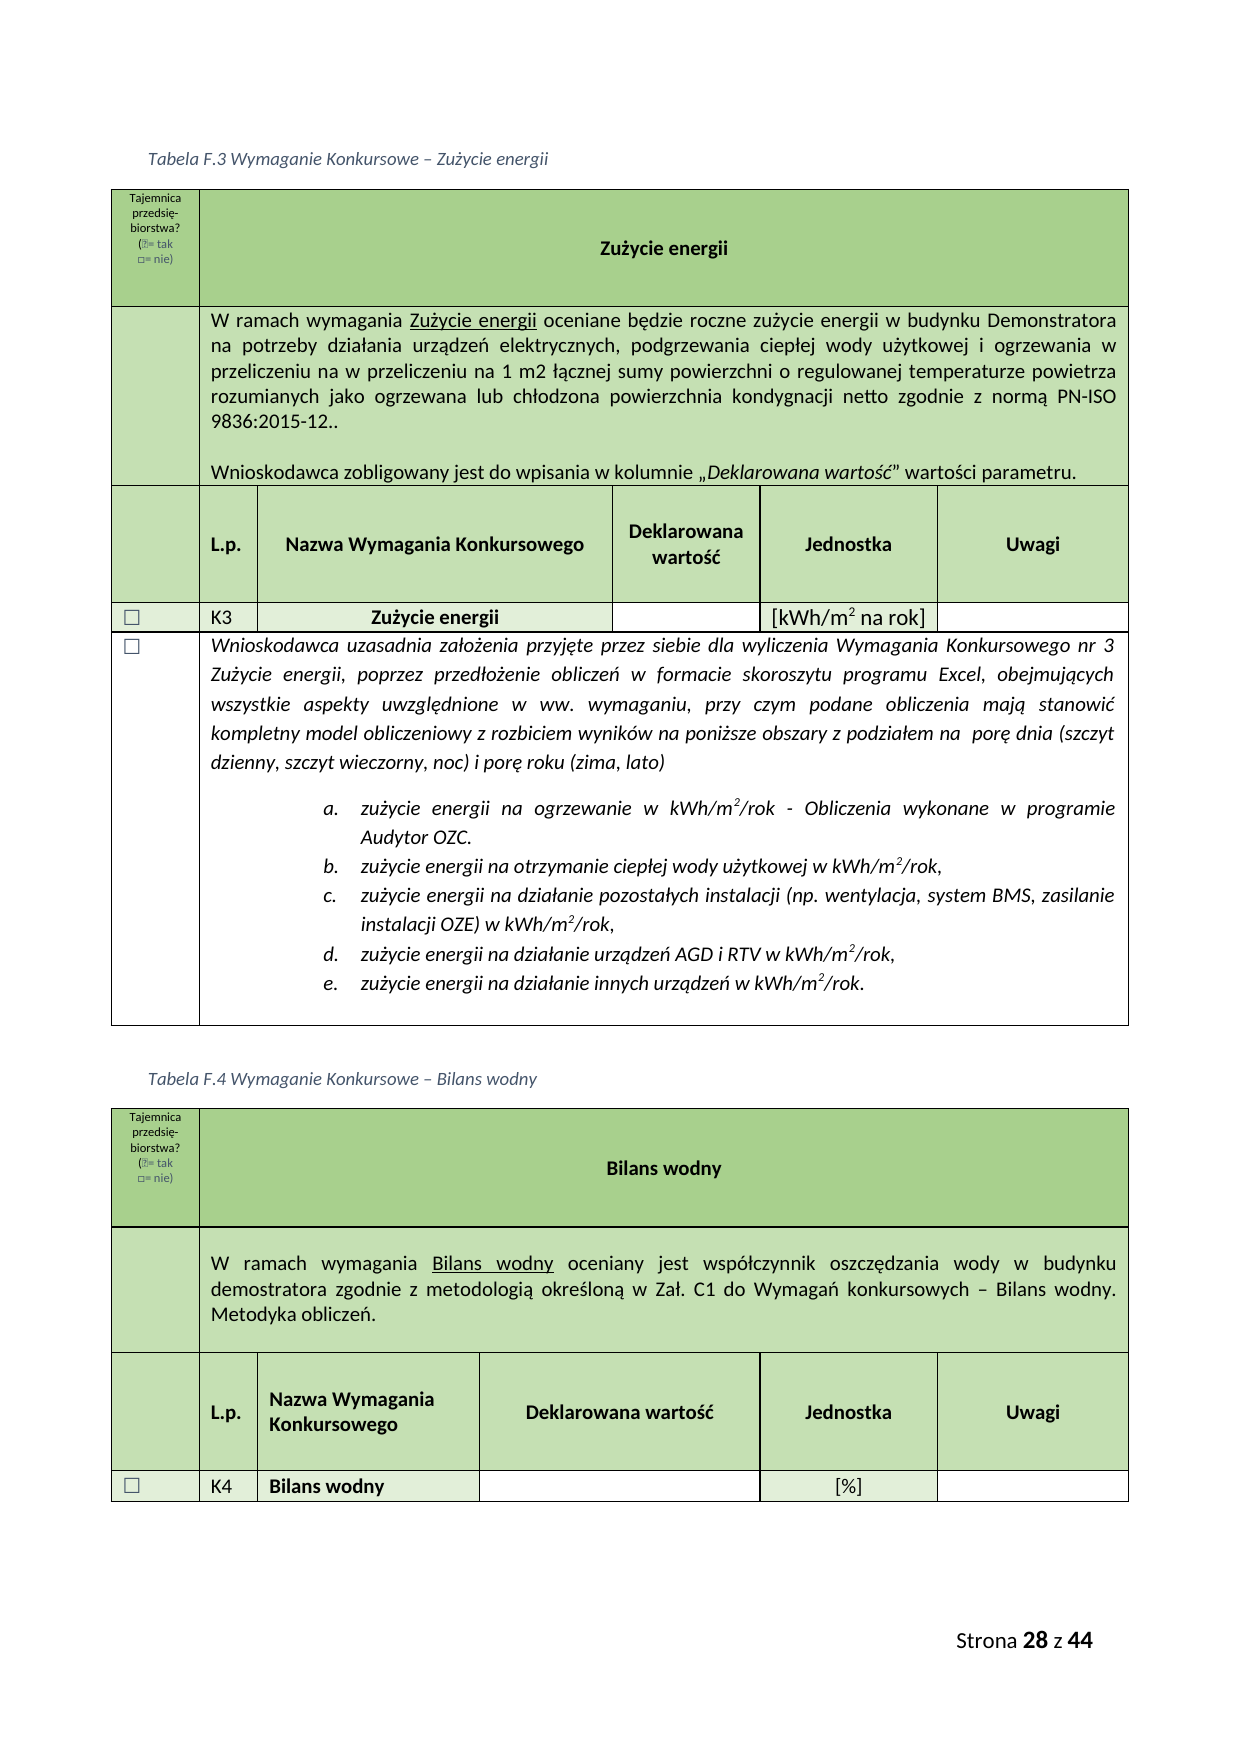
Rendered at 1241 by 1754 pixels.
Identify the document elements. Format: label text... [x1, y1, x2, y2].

table_cell Uwagi [938, 1353, 1128, 1470]
table_cell Jednostka [761, 1353, 937, 1470]
table_cell [kWh/m2 na rok] [761, 603, 937, 631]
table_cell Deklarowana wartość [480, 1353, 759, 1470]
table_header Bilans wodny [200, 1109, 1128, 1226]
table_cell Bilans wodny [258, 1471, 479, 1501]
table_cell L.p. [200, 1353, 257, 1470]
text Tabela F.4 Wymaganie Konkursowe – Bilans wodny [148, 1067, 1093, 1090]
table_cell Zużycie energii [258, 603, 612, 631]
table_cell Deklarowana wartość [613, 486, 759, 602]
table_cell [112, 486, 199, 602]
table_cell W ramach wymagania Bilans wodny oceniany jest współczynnik oszczędzania wody w budynku demostratora zgodnie z metodologią określoną w Zał. C1 do Wymagań konkursowych – Bilans wodny. Metodyka obliczeń. [200, 1228, 1128, 1352]
table_cell K4 [200, 1471, 257, 1501]
table_cell W ramach wymagania Zużycie energii oceniane będzie roczne zużycie energii w budynku Demonstratora na potrzeby działania urządzeń elektrycznych, podgrzewania ciepłej wody użytkowej i ogrzewania w przeliczeniu na w przeliczeniu na 1 m2 łącznej sumy powierzchni o regulowanej temperaturze powietrza rozumianych jako ogrzewana lub chłodzona powierzchnia kondygnacji netto zgodnie z normą PN-ISO 9836:2015-12.. Wnioskodawca zobligowany jest do wpisania w kolumnie „Deklarowana wartość” wartości parametru. [200, 307, 1128, 485]
table_cell [112, 307, 199, 485]
table_cell Wnioskodawca uzasadnia założenia przyjęte przez siebie dla wyliczenia Wymagania Konkursowego nr 3 Zużycie energii, poprzez przedłożenie obliczeń w formacie skoroszytu programu Excel, obejmujących wszystkie aspekty uwzględnione w ww. wymaganiu, przy czym podane obliczenia mają stanowić kompletny model obliczeniowy z rozbiciem wyników na poniższe obszary z podziałem na porę dnia (szczyt dzienny, szczyt wieczorny, noc) i porę roku (zima, lato) zużycie energii na ogrzewanie w kWh/m2/rok - Obliczenia wykonane w programie Audytor OZC. zużycie energii na otrzymanie ciepłej wody użytkowej w kWh/m2/rok, zużycie energii na działanie pozostałych instalacji (np. wentylacja, system BMS, zasilanie instalacji OZE) w kWh/m2/rok, zużycie energii na działanie urządzeń AGD i RTV w kWh/m2/rok, zużycie energii na działanie innych urządzeń w kWh/m2/rok. [200, 633, 1128, 1024]
table_cell Nazwa Wymagania Konkursowego [258, 486, 612, 602]
table_cell [112, 1353, 199, 1470]
text Tabela F.3 Wymaganie Konkursowe – Zużycie energii [148, 148, 1093, 171]
table_cell [%] [761, 1471, 937, 1501]
table_cell [938, 603, 1128, 631]
table_header Zużycie energii [200, 190, 1128, 306]
table_cell L.p. [200, 486, 257, 602]
table_cell Jednostka [761, 486, 937, 602]
table_cell [938, 1471, 1128, 1501]
table_cell [613, 603, 759, 631]
table_header Tajemnica przedsię-biorstwa? (= tak □= nie) [112, 1109, 199, 1226]
table_header Tajemnica przedsię-biorstwa? (= tak □= nie) [112, 190, 199, 306]
table_cell Uwagi [938, 486, 1128, 602]
table_cell K3 [200, 603, 257, 631]
table_cell [112, 1228, 199, 1352]
table_cell Nazwa Wymagania Konkursowego [258, 1353, 479, 1470]
table_cell [480, 1471, 759, 1501]
